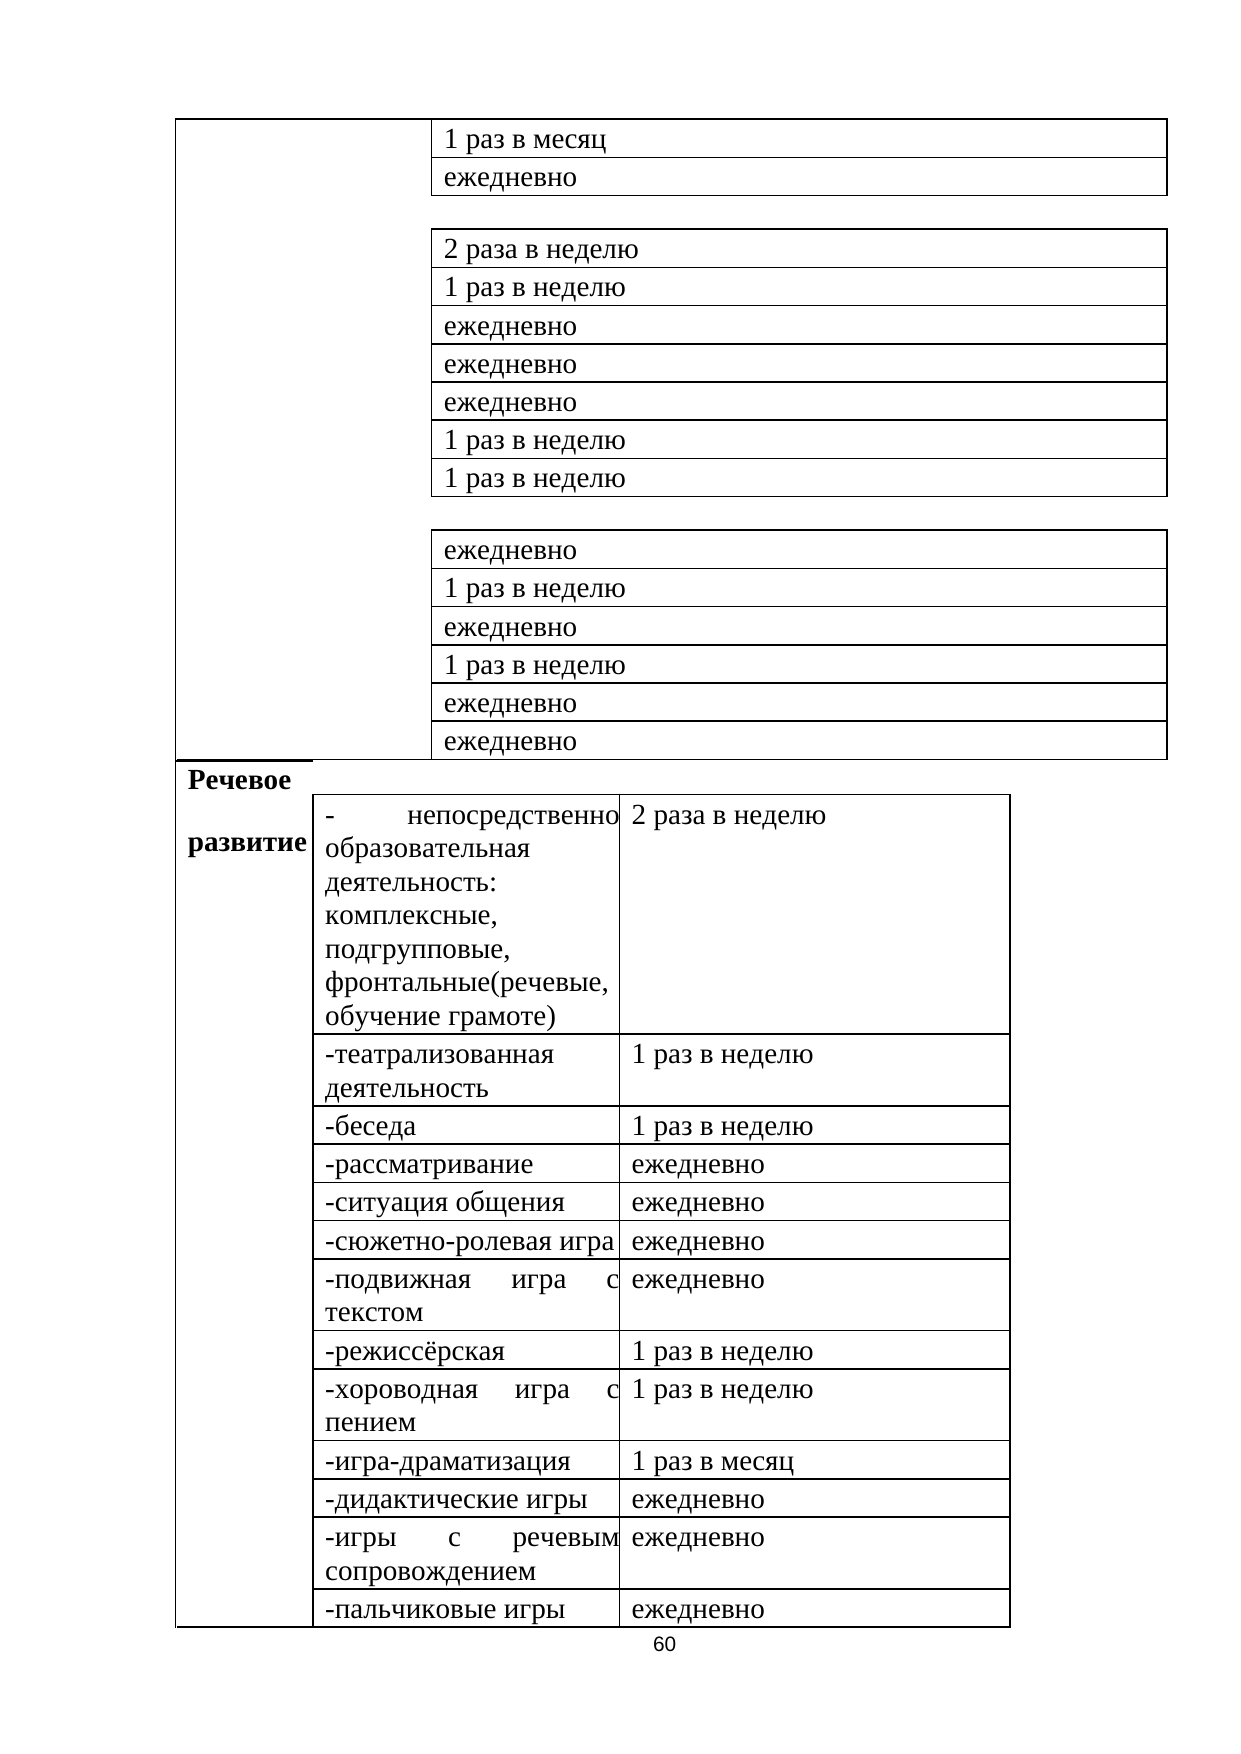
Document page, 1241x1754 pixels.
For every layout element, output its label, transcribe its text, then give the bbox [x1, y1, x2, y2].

table_cell ежедневно [620, 1145, 1009, 1181]
table_cell -беседа [314, 1107, 619, 1143]
table_cell -ситуация общения [314, 1183, 619, 1220]
table_cell ежедневно [432, 345, 1166, 381]
table_cell 2 раза в неделю [620, 795, 1009, 1033]
table_cell ежедневно [620, 1590, 1009, 1626]
table_cell ежедневно [432, 306, 1166, 343]
table_cell ежедневно [620, 1480, 1009, 1516]
table_cell ежедневно [432, 607, 1166, 644]
table_header Речевое развитие [176, 762, 313, 1626]
table_cell - непосредственно образовательная деятельность: комплексные, подгрупповые, фронтальные(речевые, обучение грамоте) [314, 795, 619, 1033]
table_cell ежедневно [432, 722, 1166, 759]
table_cell ежедневно [432, 684, 1166, 720]
table_cell -режиссёрская [314, 1331, 619, 1368]
table_cell -подвижная игра с текстом [314, 1260, 619, 1330]
table_cell -хороводная игра с пением [314, 1370, 619, 1440]
table_cell ежедневно [620, 1260, 1009, 1330]
table_cell -сюжетно-ролевая игра [314, 1221, 619, 1258]
table_cell -игра-драматизация [314, 1441, 619, 1478]
table_cell 1 раз в неделю [432, 421, 1166, 457]
table_cell 1 раз в месяц [432, 120, 1166, 156]
table_cell ежедневно [620, 1183, 1009, 1220]
table_cell ежедневно [432, 383, 1166, 419]
table_cell 1 раз в неделю [620, 1107, 1009, 1143]
table_cell 1 раз в неделю [620, 1331, 1009, 1368]
table_cell ежедневно [620, 1221, 1009, 1258]
table_cell 1 раз в неделю [432, 268, 1166, 304]
table_cell ежедневно [432, 531, 1166, 567]
table_cell ежедневно [620, 1518, 1009, 1588]
table_cell 1 раз в неделю [620, 1035, 1009, 1105]
table_cell 2 раза в неделю [432, 230, 1166, 266]
table_cell -рассматривание [314, 1145, 619, 1181]
table_cell -пальчиковые игры [314, 1590, 619, 1626]
table_cell ежедневно [432, 158, 1166, 194]
table_cell -театрализованная деятельность [314, 1035, 619, 1105]
table_cell 1 раз в неделю [432, 646, 1166, 682]
table_cell 1 раз в неделю [620, 1370, 1009, 1440]
table_cell 1 раз в неделю [432, 459, 1166, 496]
table_cell 1 раз в неделю [432, 569, 1166, 606]
table_cell -игры с речевым сопровождением [314, 1518, 619, 1588]
table_cell -дидактические игры [314, 1480, 619, 1516]
table_cell 1 раз в месяц [620, 1441, 1009, 1478]
